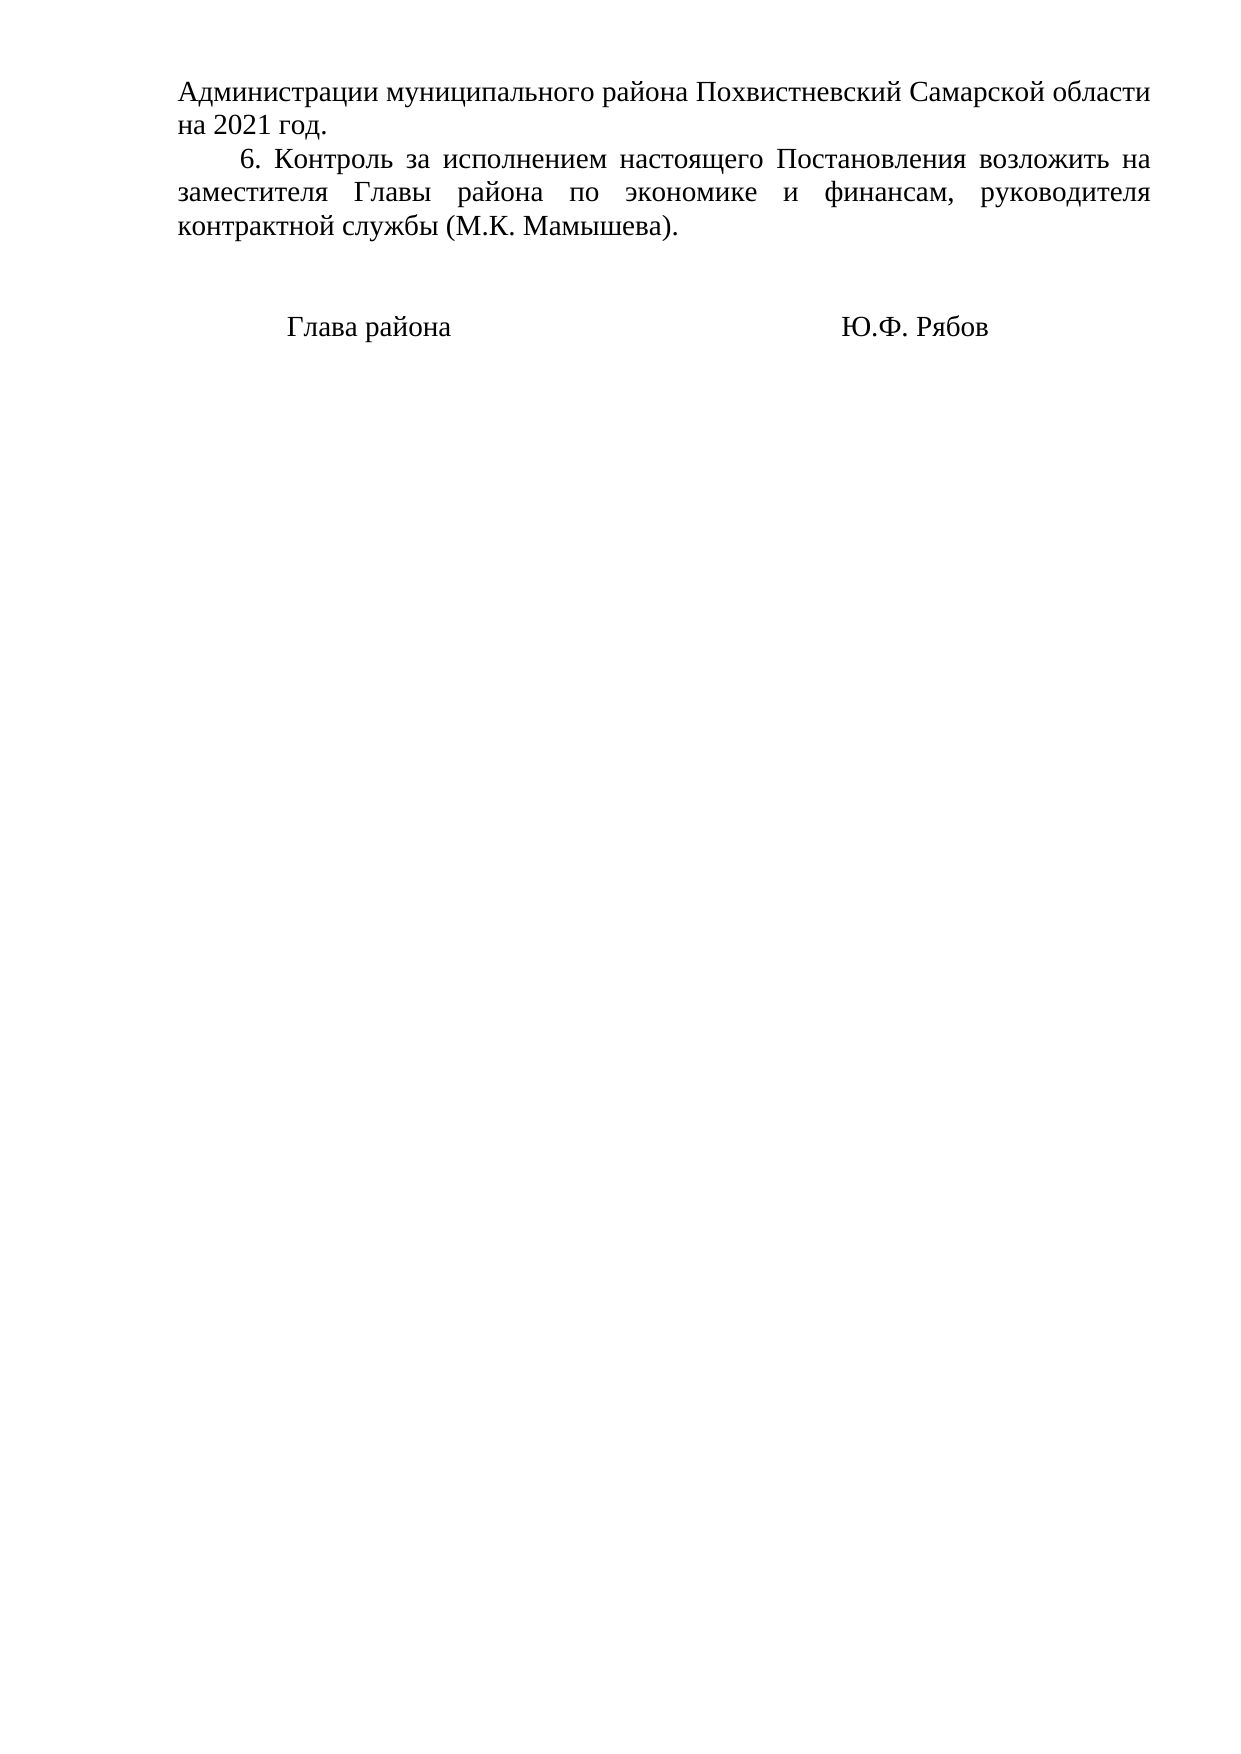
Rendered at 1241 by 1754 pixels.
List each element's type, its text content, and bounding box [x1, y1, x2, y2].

text 6. Контроль за исполнением настоящего Постановления возложить на заместителя Главы района по экономике и финансам, руководителя контрактной службы (М.К. Мамышева). [177, 141, 1152, 242]
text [177, 74, 1152, 141]
text Глава района Ю.Ф. Рябов [177, 309, 1152, 342]
